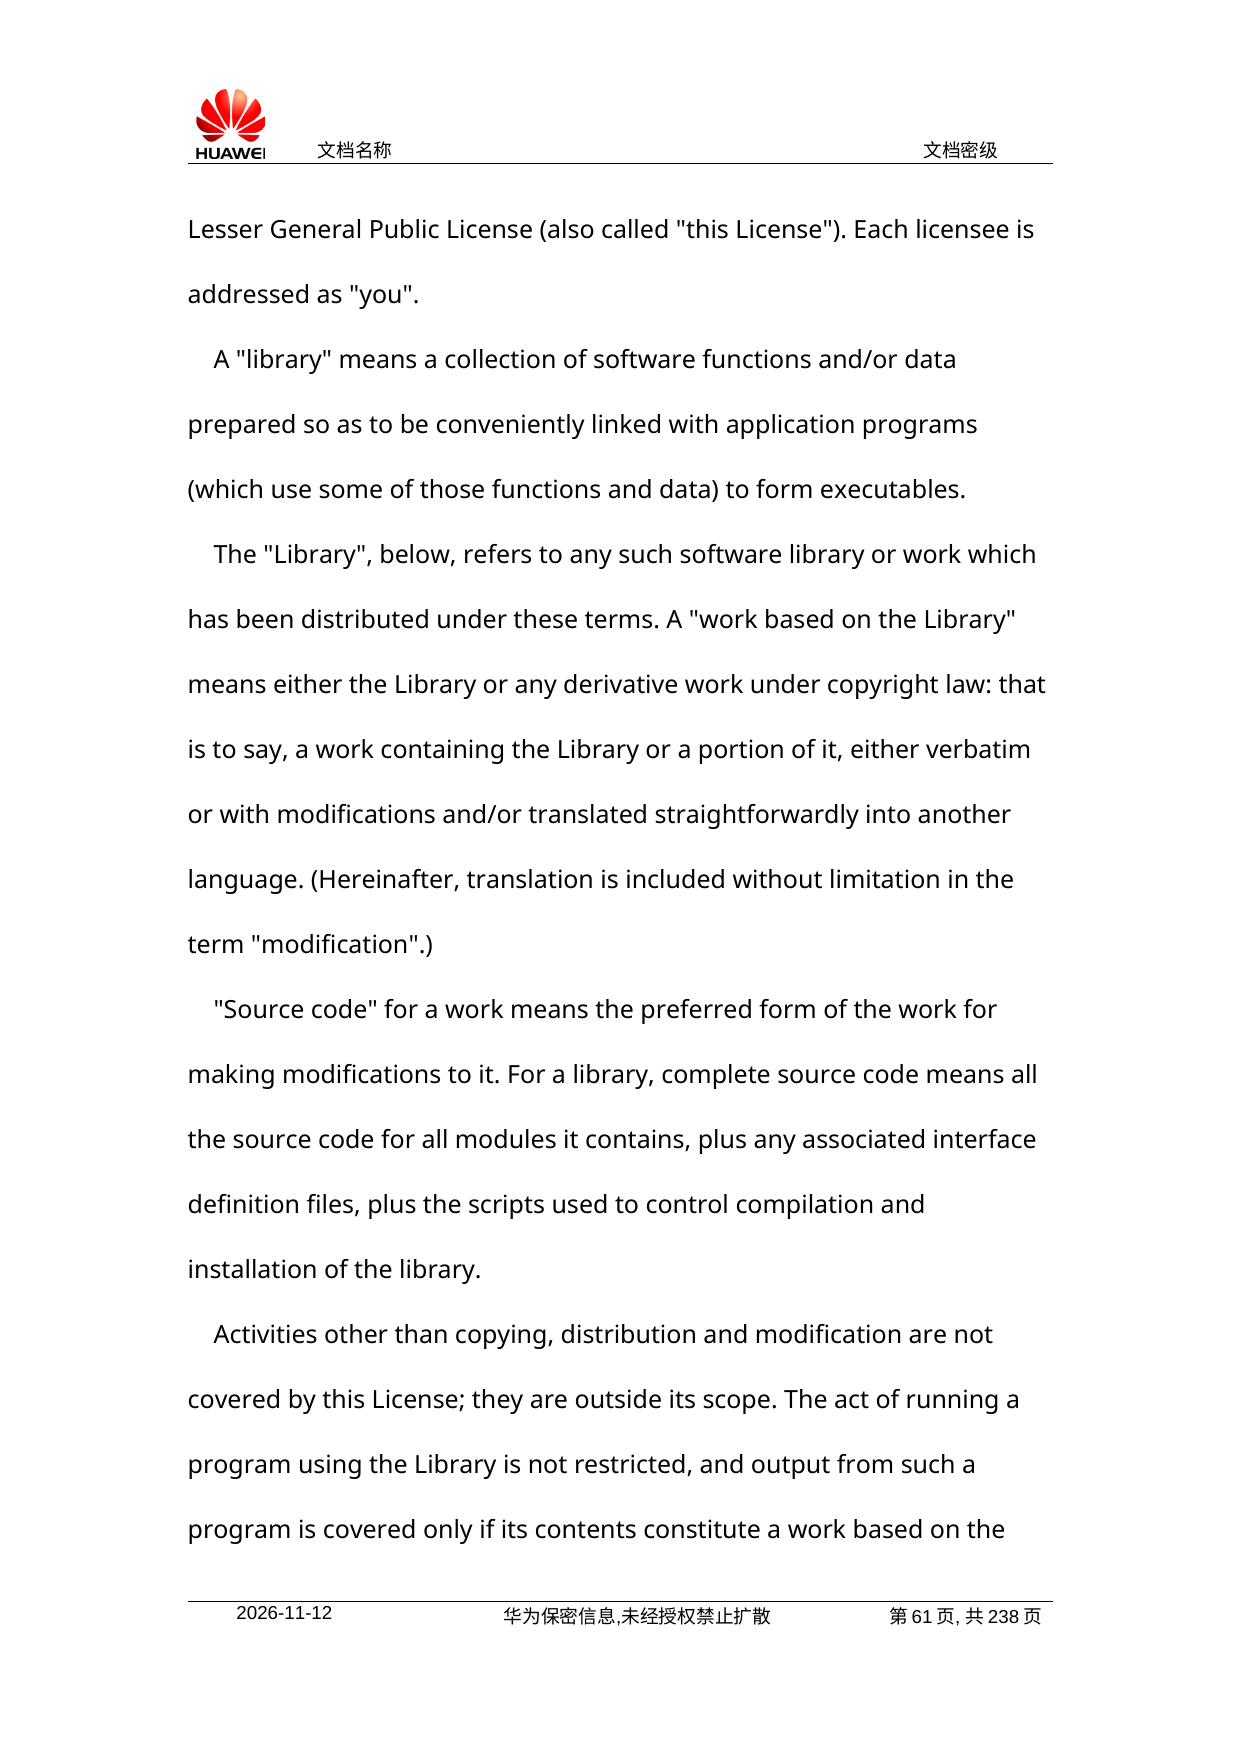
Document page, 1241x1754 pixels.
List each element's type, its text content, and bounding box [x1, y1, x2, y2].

picture [196, 89, 265, 159]
text A "library" means a collection of software functions and/or data prepared so as to be conveniently linked with application programs (which use some of those functions and data) to form executables. [187, 326, 1053, 521]
text The "Library", below, refers to any such software library or work which has been distributed under these terms. A "work based on the Library" means either the Library or any derivative work under copyright law: that is to say, a work containing the Library or a portion of it, either verbatim or with modifications and/or translated straightforwardly into another language. (Hereinafter, translation is included without limitation in the term "modification".) [187, 521, 1053, 976]
text "Source code" for a work means the preferred form of the work for making modifications to it. For a library, complete source code means all the source code for all modules it contains, plus any associated interface definition files, plus the scripts used to control compilation and installation of the library. [187, 976, 1053, 1301]
